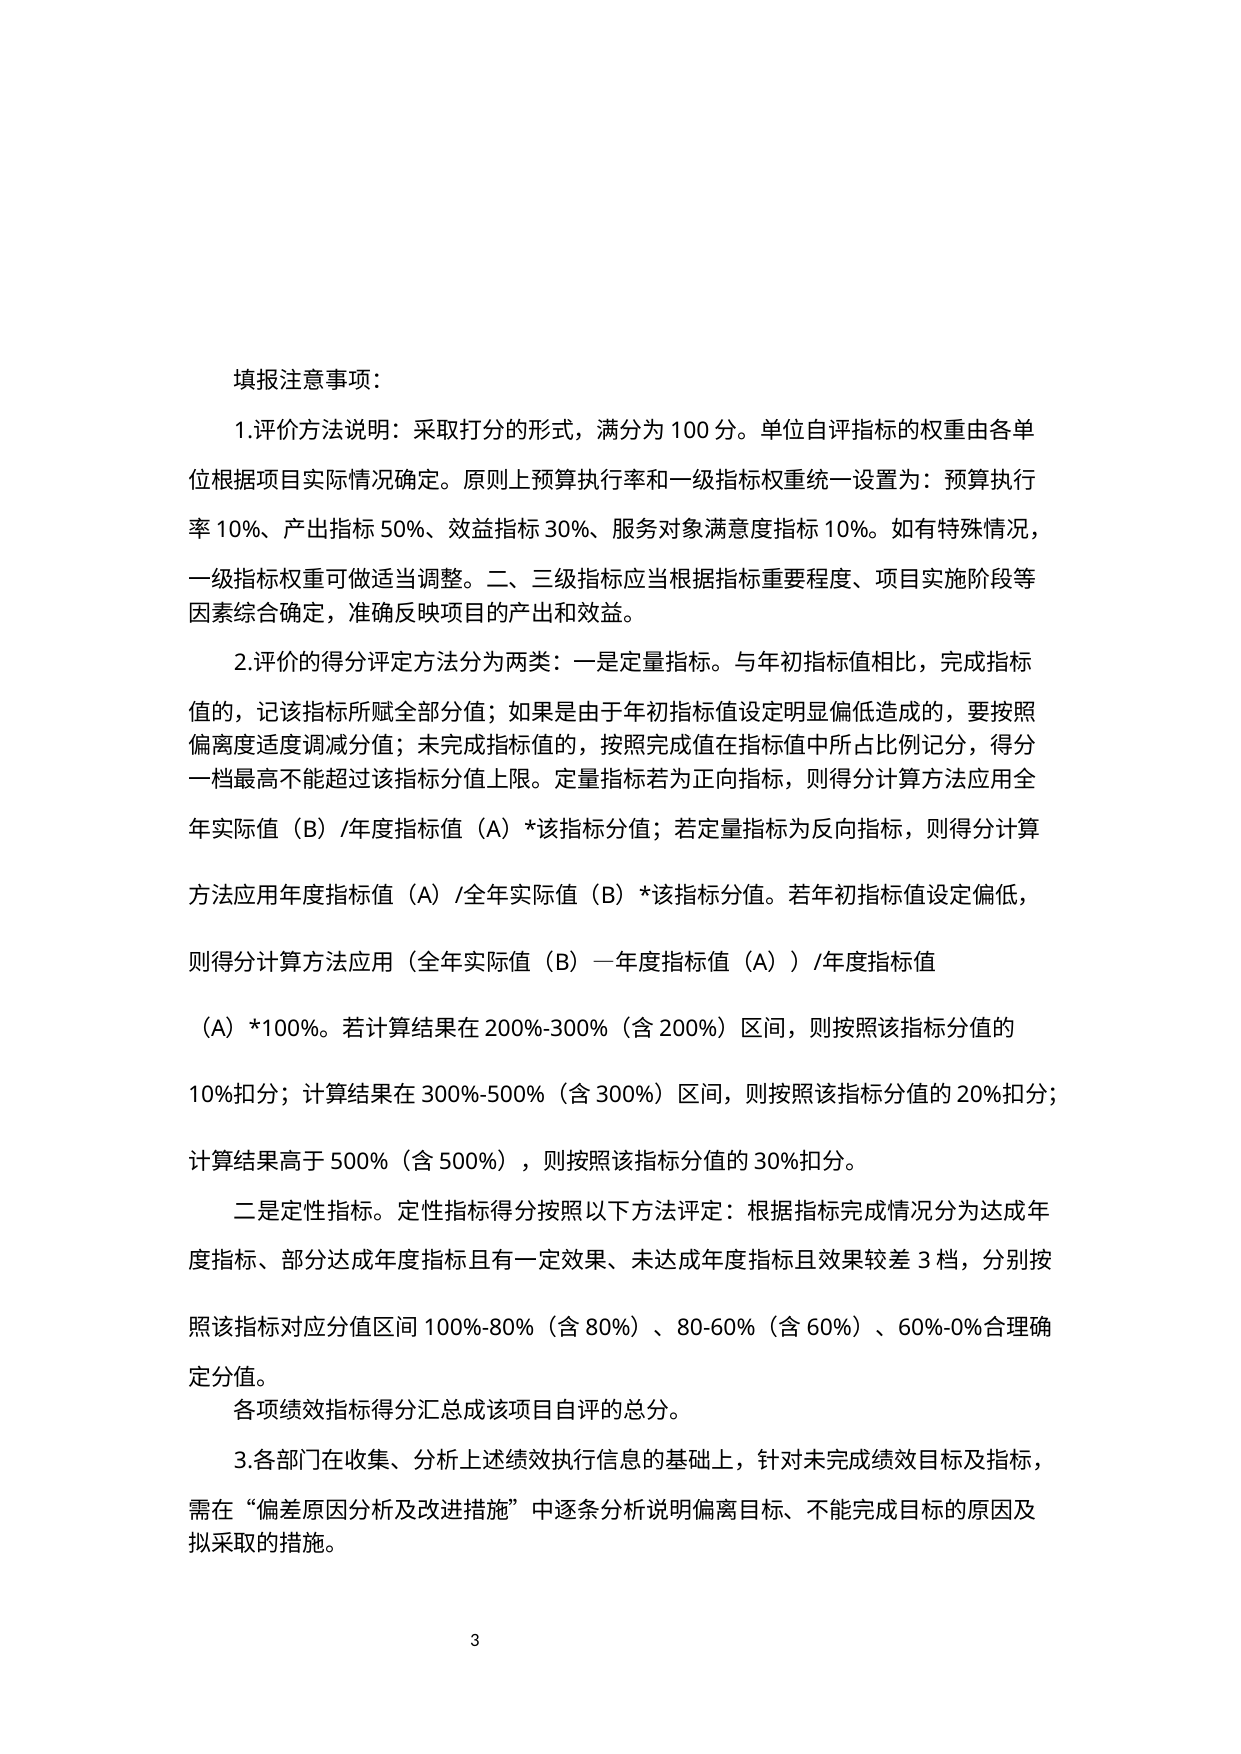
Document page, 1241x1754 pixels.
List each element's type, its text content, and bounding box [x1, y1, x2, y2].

list 2.评价的得分评定方法分为两类：一是定量指标。与年初指标值相比，完成指标值的，记该指标所赋全部分值；如果是由于年初指标值设定明显偏低造成的，要按照偏离度适度调减分值；未完成指标值的，按照完成值在指标值中所占比例记分，得分一档最高不能超过该指标分值上限。定量指标若为正向指标，则得分计算方法应用全年实际值（B）/年度指标值（A）*该指标分值；若定量指标为反向指标，则得分计算方法应用年度指标值（A）/全年实际值（B）*该指标分值。若年初指标值设定偏低，则得分计算方法应用（全年实际值（B）—年度指标值（A））/年度指标值（A）*100%。若计算结果在200%-300%（含200%）区间，则按照该指标分值的10%扣分；计算结果在300%-500%（含300%）区间，则按照该指标分值的20%扣分；计算结果高于500%（含500%），则按照该指标分值的30%扣分。 [188, 628, 1052, 1193]
list 3.各部门在收集、分析上述绩效执行信息的基础上，针对未完成绩效目标及指标，需在“偏差原因分析及改进措施”中逐条分析说明偏离目标、不能完成目标的原因及拟采取的措施。 [188, 1425, 1052, 1558]
text 二是定性指标。定性指标得分按照以下方法评定：根据指标完成情况分为达成年度指标、部分达成年度指标且有一定效果、未达成年度指标且效果较差3档，分别按照该指标对应分值区间100%-80%（含80%）、80-60%（含60%）、60%-0%合理确定分值。 [188, 1193, 1052, 1392]
text 各项绩效指标得分汇总成该项目自评的总分。 [188, 1392, 1052, 1425]
text 1.评价方法说明：采取打分的形式，满分为100分。单位自评指标的权重由各单位根据项目实际情况确定。原则上预算执行率和一级指标权重统一设置为：预算执行率10%、产出指标50%、效益指标30%、服务对象满意度指标10%。如有特殊情况，一级指标权重可做适当调整。二、三级指标应当根据指标重要程度、项目实施阶段等因素综合确定，准确反映项目的产出和效益。 [188, 395, 1052, 628]
text 填报注意事项： [188, 362, 1052, 395]
